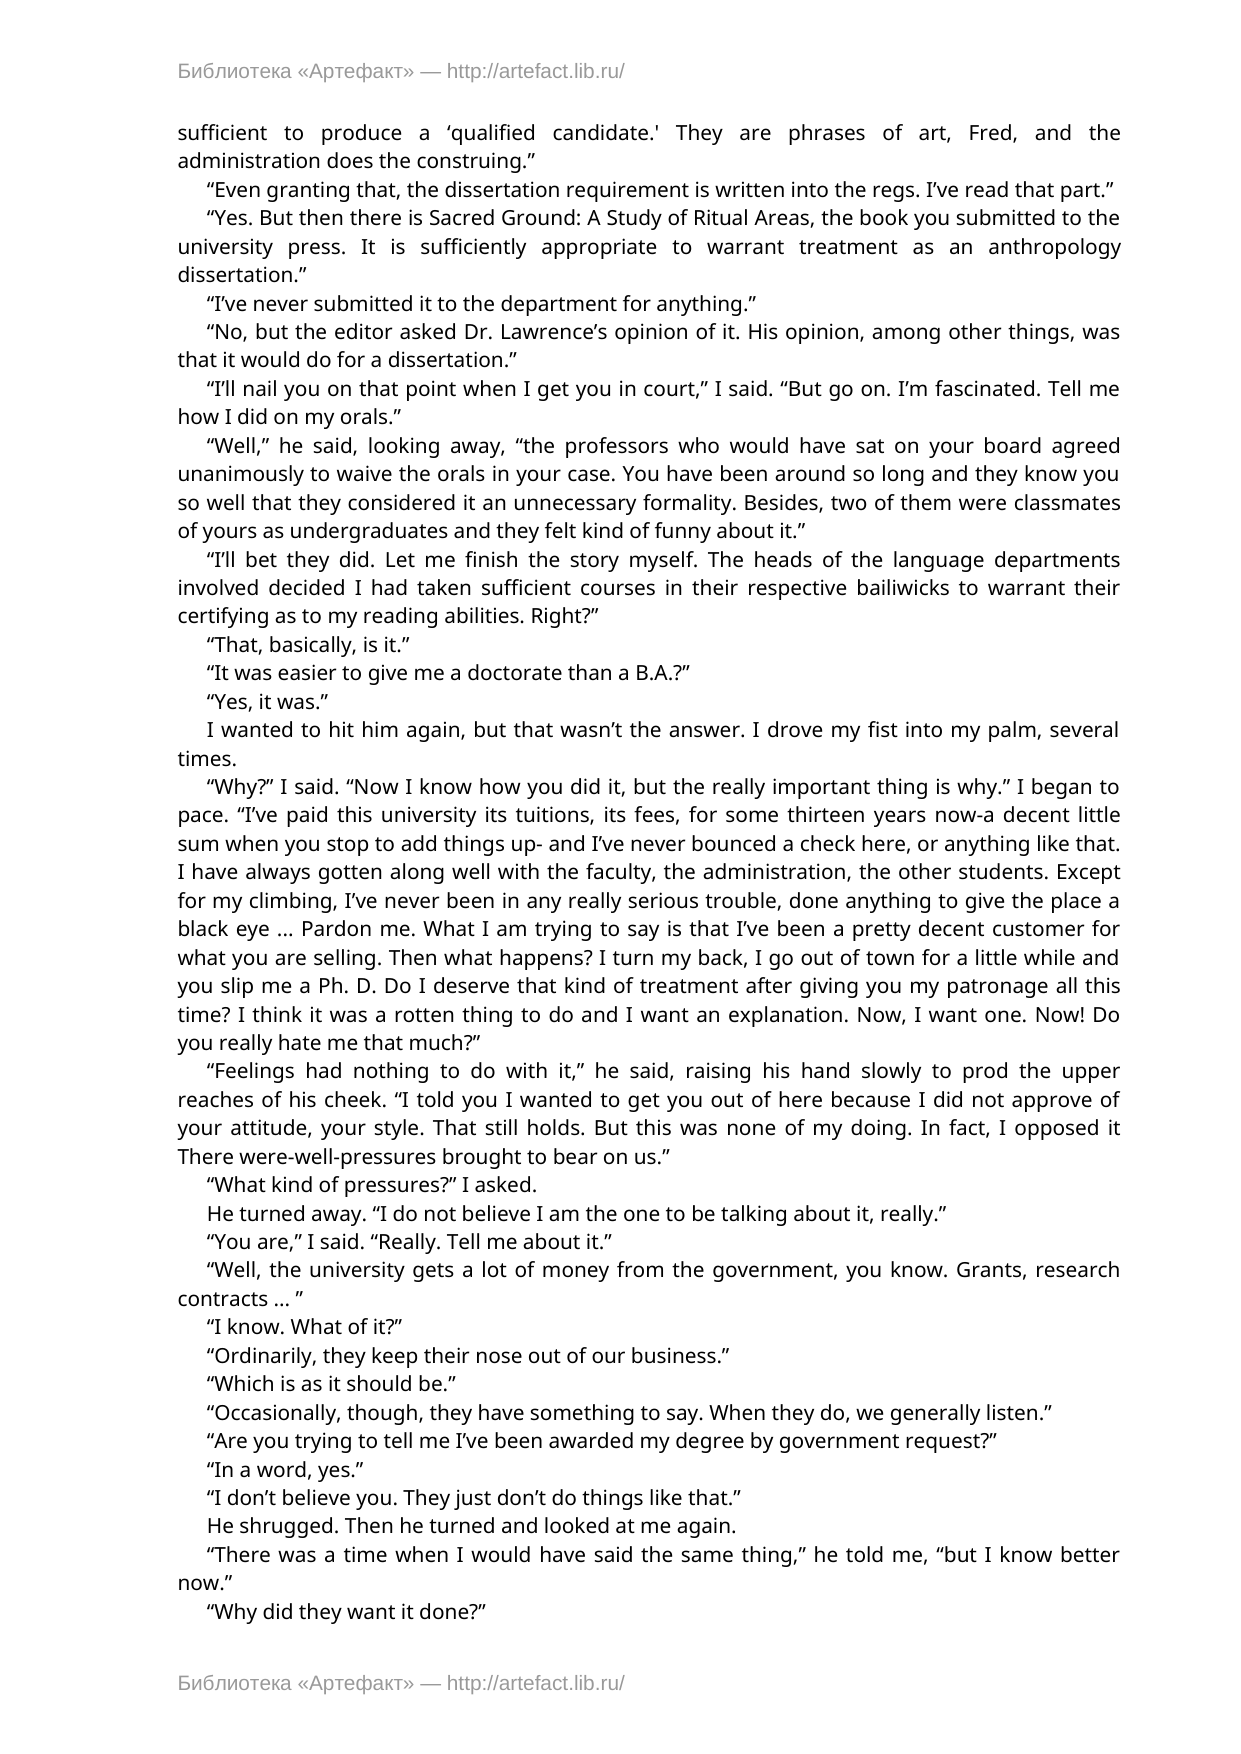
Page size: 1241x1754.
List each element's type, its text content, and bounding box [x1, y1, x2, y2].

text “What kind of pressures?” I asked. [177, 1170, 1122, 1199]
text “Feelings had nothing to do with it,” he said, raising his hand slowly to prod the upper reaches of his cheek. “I told you I wanted to get you out of here because I did not approve of your attitude, your style. That still holds. But this was none of my doing. In fact, I opposed it There were-well-pressures brought to bear on us.” [177, 1057, 1122, 1170]
text “I’ll bet they did. Let me finish the story myself. The heads of the language departments involved decided I had taken sufficient courses in their respective bailiwicks to warrant their certifying as to my reading abilities. Right?” [177, 545, 1122, 630]
text “Which is as it should be.” [177, 1369, 1122, 1398]
text “Yes, it was.” [177, 687, 1122, 715]
text “Even granting that, the dissertation requirement is written into the regs. I’ve read that part.” [177, 175, 1122, 203]
text “Why did they want it done?” [177, 1597, 1122, 1625]
text “Ordinarily, they keep their nose out of our business.” [177, 1341, 1122, 1369]
text “Are you trying to tell me I’ve been awarded my degree by government request?” [177, 1426, 1122, 1455]
text “That, basically, is it.” [177, 630, 1122, 658]
text He turned away. “I do not believe I am the one to be talking about it, really.” [177, 1199, 1122, 1227]
text “You are,” I said. “Really. Tell me about it.” [177, 1227, 1122, 1256]
text “I don’t believe you. They just don’t do things like that.” [177, 1483, 1122, 1512]
text “No, but the editor asked Dr. Lawrence’s opinion of it. His opinion, among other things, was that it would do for a dissertation.” [177, 317, 1122, 374]
text I wanted to hit him again, but that wasn’t the answer. I drove my fist into my palm, several times. [177, 715, 1122, 772]
text “Occasionally, though, they have something to say. When they do, we generally listen.” [177, 1398, 1122, 1426]
text “It was easier to give me a doctorate than a B.A.?” [177, 658, 1122, 687]
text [177, 118, 1122, 175]
text “There was a time when I would have said the same thing,” he told me, “but I know better now.” [177, 1540, 1122, 1597]
text “In a word, yes.” [177, 1455, 1122, 1483]
text “I know. What of it?” [177, 1312, 1122, 1341]
text “I’ll nail you on that point when I get you in court,” I said. “But go on. I’m fascinated. Tell me how I did on my orals.” [177, 374, 1122, 431]
text “I’ve never submitted it to the department for anything.” [177, 289, 1122, 317]
text He shrugged. Then he turned and looked at me again. [177, 1512, 1122, 1540]
text “Well,” he said, looking away, “the professors who would have sat on your board agreed unanimously to waive the orals in your case. You have been around so long and they know you so well that they considered it an unnecessary formality. Besides, two of them were classmates of yours as undergraduates and they felt kind of funny about it.” [177, 431, 1122, 545]
text “Well, the university gets a lot of money from the government, you know. Grants, research contracts ... ” [177, 1256, 1122, 1312]
text “Yes. But then there is Sacred Ground: A Study of Ritual Areas, the book you submitted to the university press. It is sufficiently appropriate to warrant treatment as an anthropology dissertation.” [177, 203, 1122, 289]
text “Why?” I said. “Now I know how you did it, but the really important thing is why.” I began to pace. “I’ve paid this university its tuitions, its fees, for some thirteen years now-a decent little sum when you stop to add things up- and I’ve never bounced a check here, or anything like that. I have always gotten along well with the faculty, the administration, the other students. Except for my climbing, I’ve never been in any really serious trouble, done anything to give the place a black eye ... Pardon me. What I am trying to say is that I’ve been a pretty decent customer for what you are selling. Then what happens? I turn my back, I go out of town for a little while and you slip me a Ph. D. Do I deserve that kind of treatment after giving you my patronage all this time? I think it was a rotten thing to do and I want an explanation. Now, I want one. Now! Do you really hate me that much?” [177, 772, 1122, 1057]
